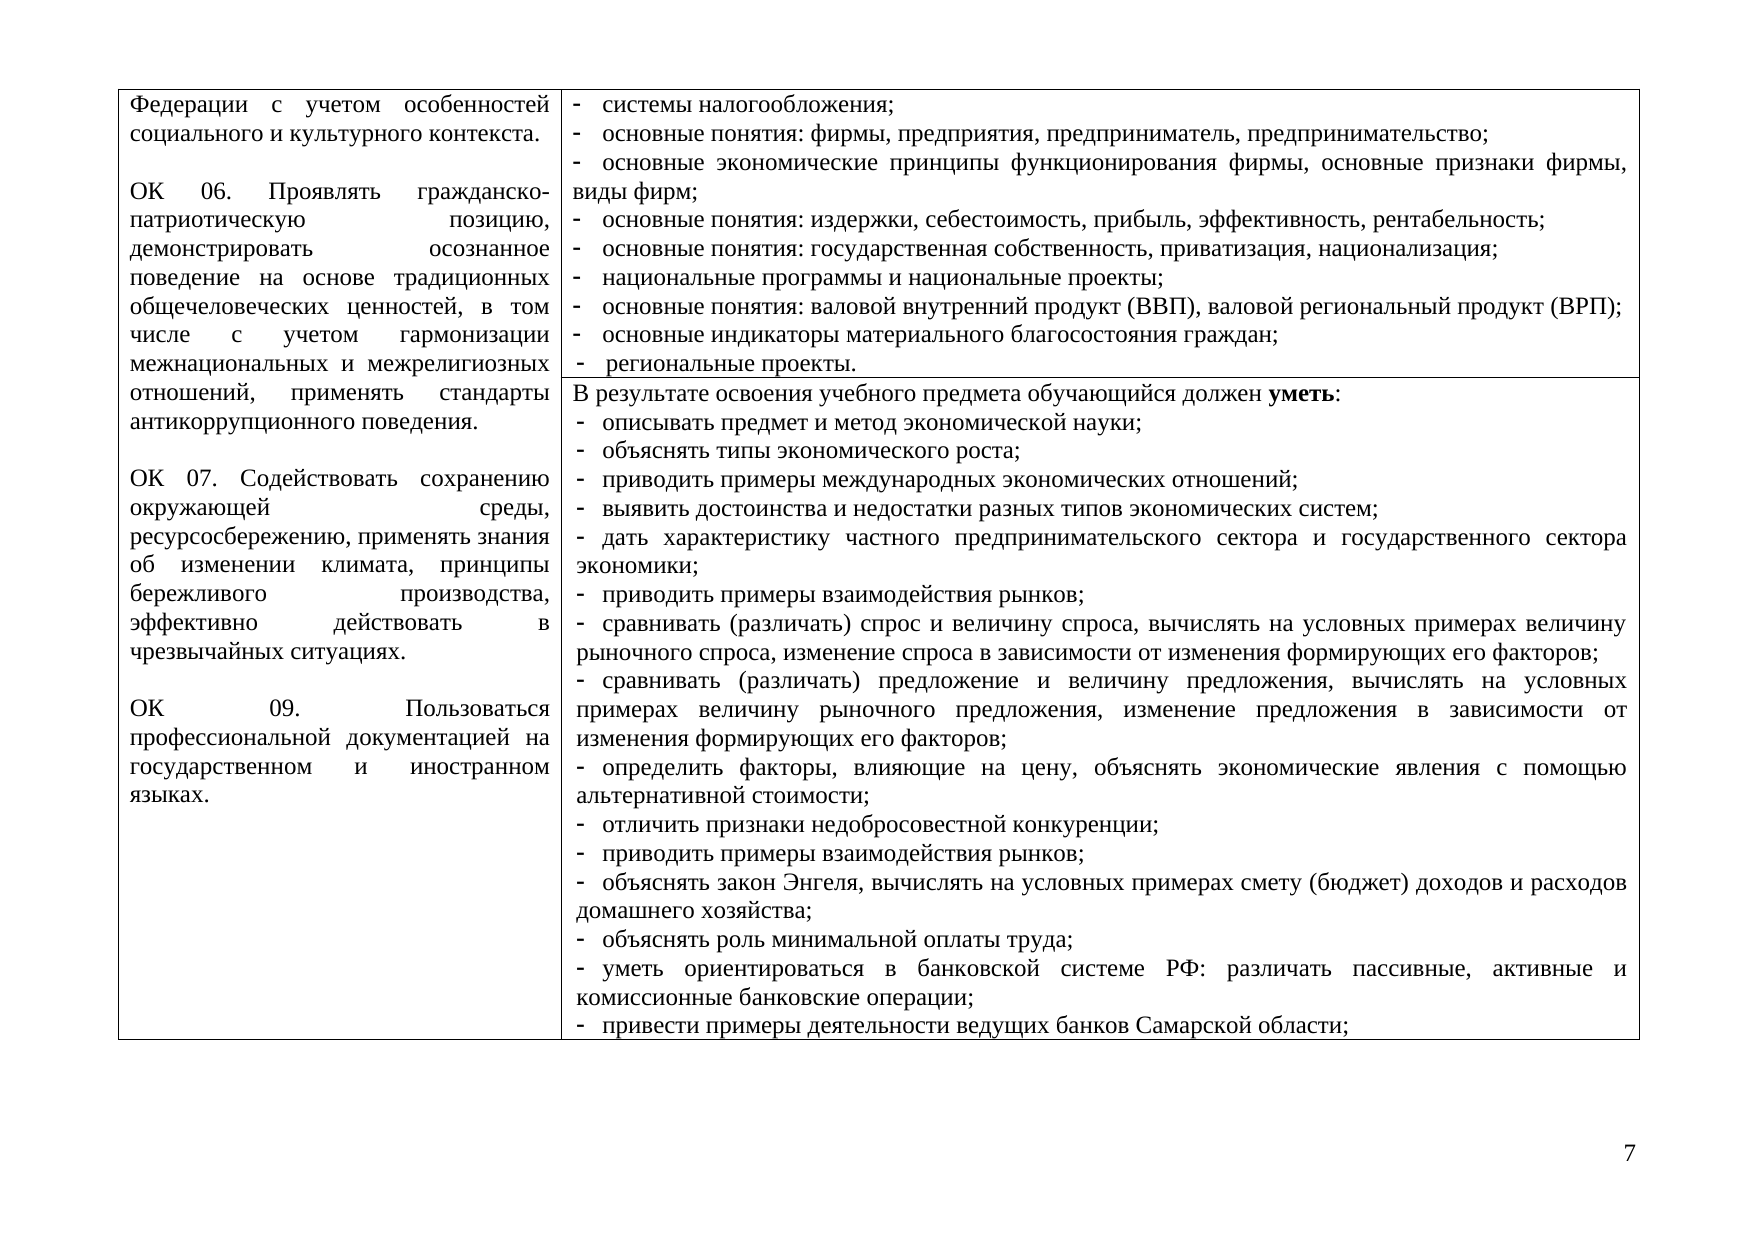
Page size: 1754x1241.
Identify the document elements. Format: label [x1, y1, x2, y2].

table_cell [562, 90, 1639, 377]
table_cell [562, 378, 1639, 1039]
